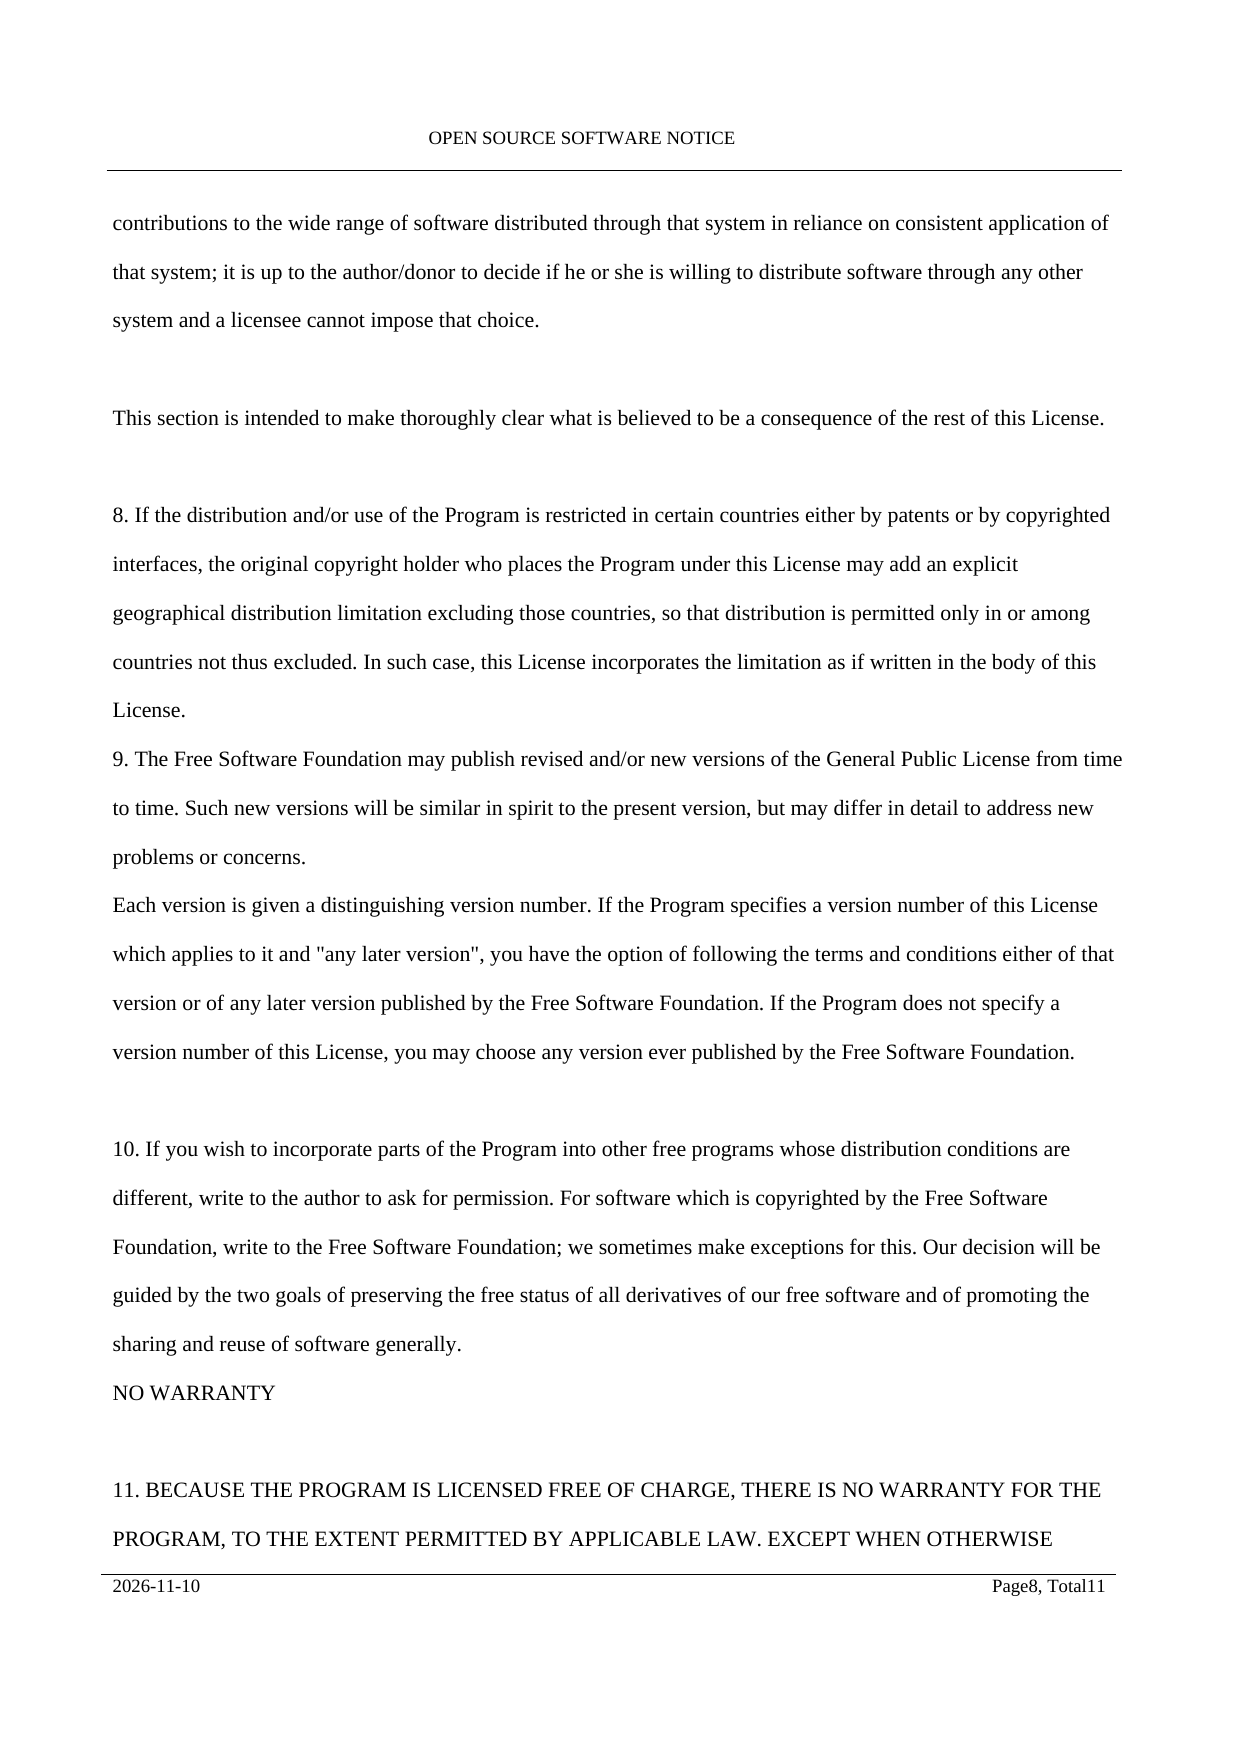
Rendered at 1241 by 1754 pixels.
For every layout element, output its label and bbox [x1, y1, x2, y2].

text [112, 206, 1128, 1555]
